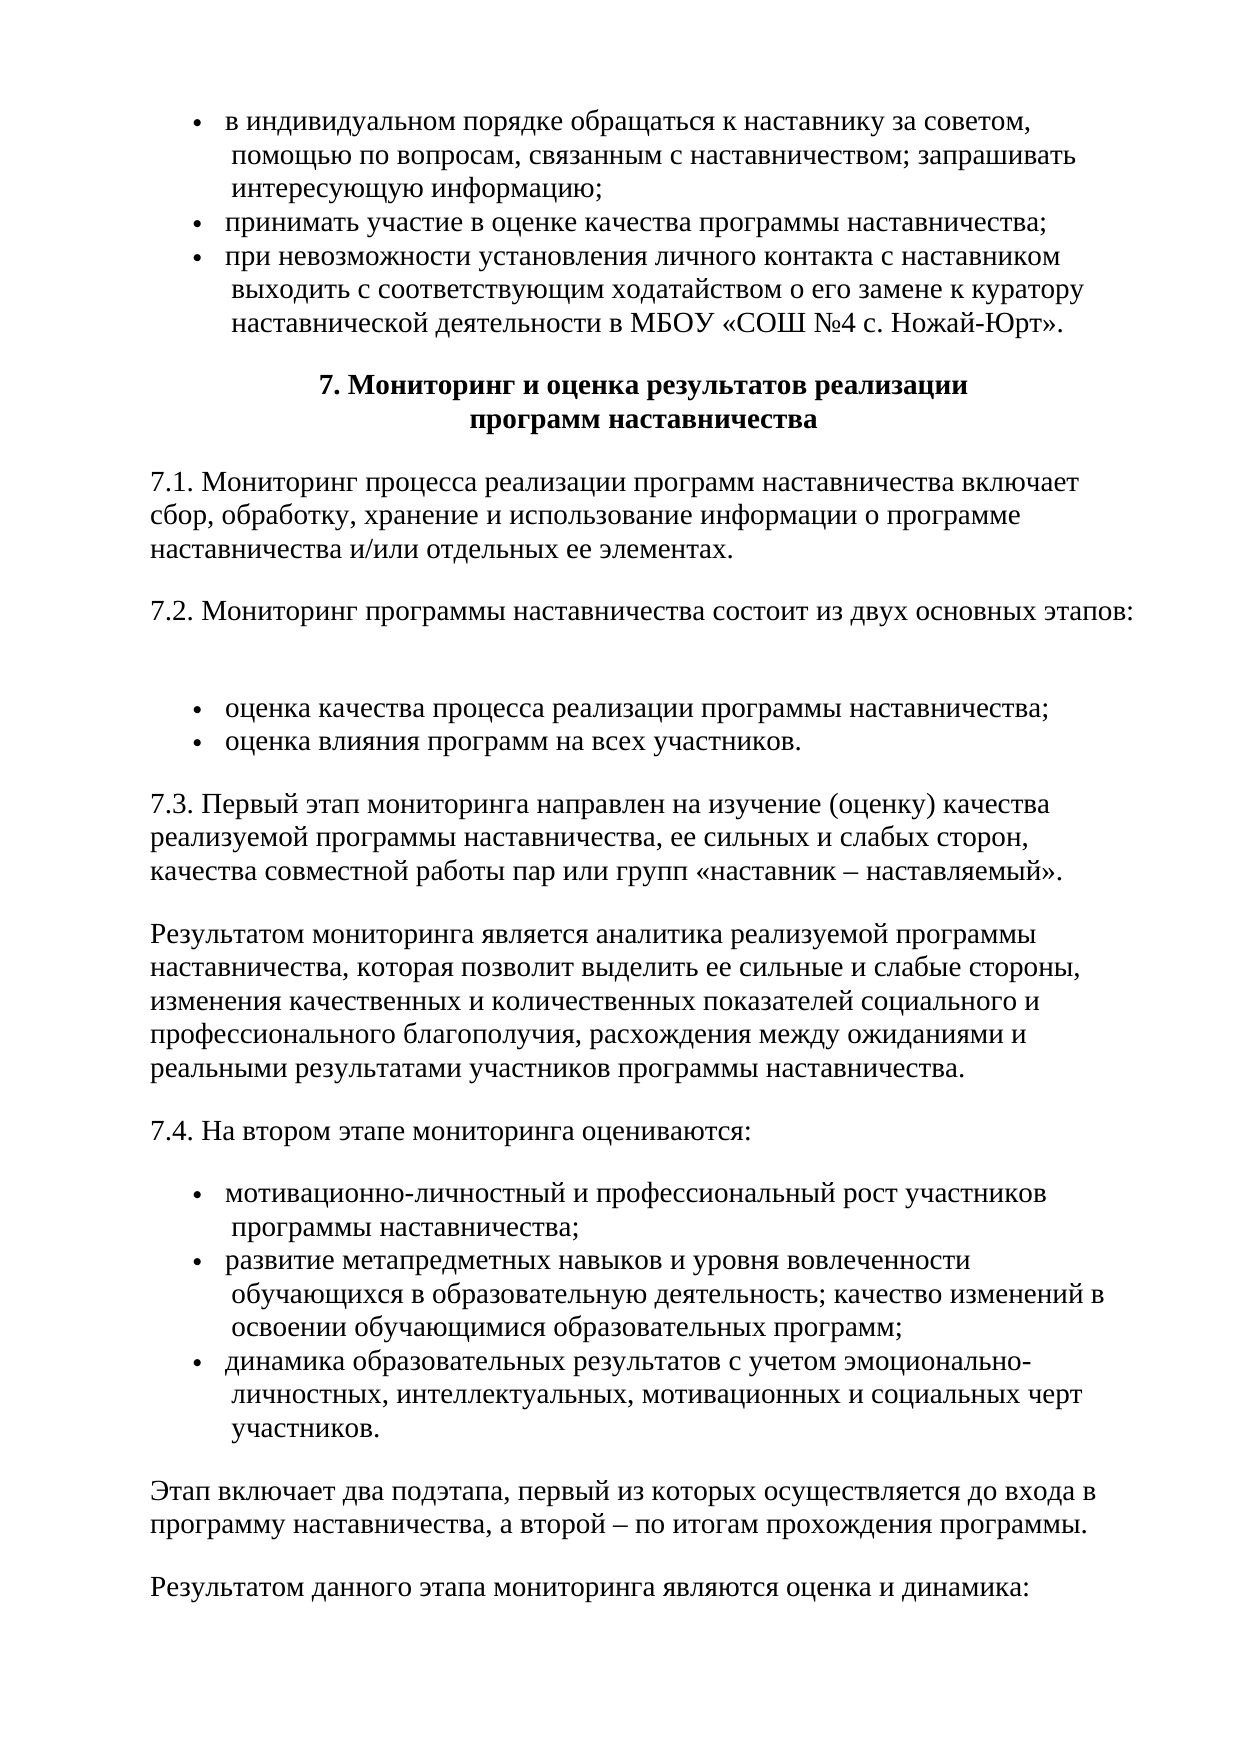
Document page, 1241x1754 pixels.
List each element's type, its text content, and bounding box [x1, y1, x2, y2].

text 7.2. Мониторинг программы наставничества состоит из двух основных этапов:  [150, 949, 1137, 1016]
list в индивидуальном порядке обращаться к наставнику за советом, помощью по вопросам, связанным с наставничеством; запрашивать интересующую информацию; [194, 430, 1118, 531]
text 6.2. Наставляемый имеет право: [150, 233, 1137, 267]
text 7. Мониторинг и оценка результатов реализации программ наставничества [150, 723, 1137, 790]
list принимать участие в мероприятиях, организованных для лиц, в отношении которых осуществляется наставничество, в соответствии с программой наставничества МБОУ «СОШ №4 с. Ножай-Юрт». [194, 103, 1118, 204]
list оценка влияния программ на всех участников. [194, 1108, 1118, 1142]
list при невозможности установления личного контакта с наставником выходить с соответствующим ходатайством о его замене к куратору наставнической деятельности в МБОУ «СОШ №4 с. Ножай-Юрт». [194, 593, 1118, 694]
list оценка качества процесса реализации программы наставничества; [194, 1046, 1118, 1079]
text Результатом мониторинга является аналитика реализуемой программы наставничества, которая позволит выделить ее сильные и слабые стороны, изменения качественных и количественных показателей социального и профессионального благополучия, расхождения между ожиданиями и реальными результатами участников программы наставничества. [150, 1301, 1137, 1468]
list принимать участие в оценке качества программы наставничества; [194, 531, 1118, 564]
text 7.3. Первый этап мониторинга направлен на изучение (оценку) качества реализуемой программы наставничества, ее сильных и слабых сторон, качества совместной работы пар или групп «наставник – наставляемый». [150, 1171, 1137, 1272]
text 7.1. Мониторинг процесса реализации программ наставничества включает сбор, обработку, хранение и использование информации о программе наставничества и/или отдельных ее элементах. [150, 819, 1137, 920]
text 7.4. На втором этапе мониторинга оцениваются: [150, 1498, 1137, 1531]
list пользоваться имеющейся в МБОУ «СОШ №4 с. Ножай-Юрт» нормативной, информационно-аналитической и учебно-методической документацией, материалами и иными ресурсами, обеспечивающими реализацию индивидуального плана развития; [194, 296, 1118, 430]
